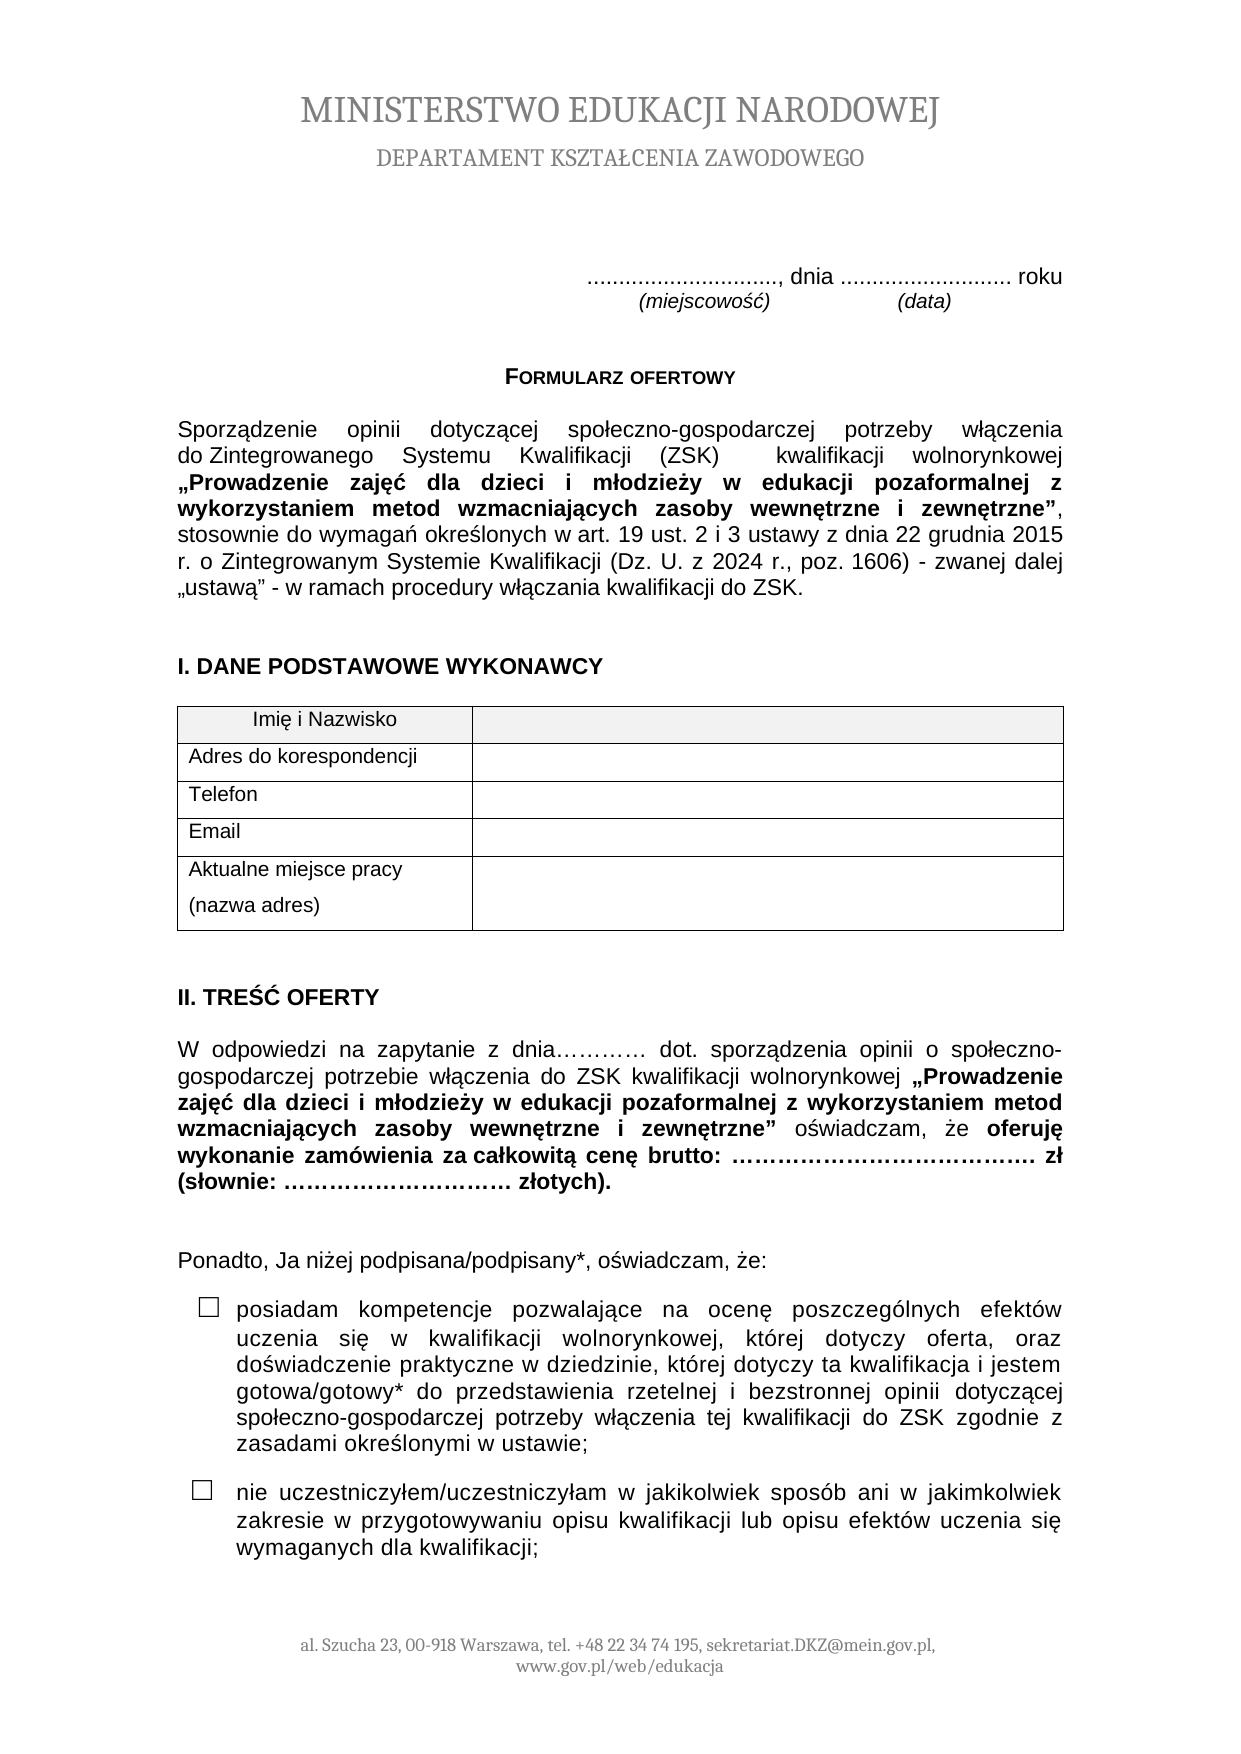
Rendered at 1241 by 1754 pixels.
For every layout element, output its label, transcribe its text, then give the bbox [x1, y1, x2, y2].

text (miejscowość) (data) [398, 289, 1063, 313]
text .............................., dnia ........................... roku [177, 263, 1063, 289]
table_cell Adres do korespondencji [178, 744, 472, 781]
table_cell [473, 857, 1063, 930]
list posiadam kompetencje pozwalające na ocenę poszczególnych efektów uczenia się w kwalifikacji wolnorynkowej, której dotyczy oferta, oraz doświadczenie praktyczne w dziedzinie, której dotyczy ta kwalifikacja i jestem gotowa/gotowy* do przedstawienia rzetelnej i bezstronnej opinii dotyczącej społeczno-gospodarczej potrzeby włączenia tej kwalifikacji do ZSK zgodnie z zasadami określonymi w ustawie; [199, 1287, 1063, 1457]
text Sporządzenie opinii dotyczącej społeczno-gospodarczej potrzeby włączenia do Zintegrowanego Systemu Kwalifikacji (ZSK) kwalifikacji wolnorynkowej „Prowadzenie zajęć dla dzieci i młodzieży w edukacji pozaformalnej z wykorzystaniem metod wzmacniających zasoby wewnętrzne i zewnętrzne”, stosownie do wymagań określonych w art. 19 ust. 2 i 3 ustawy z dnia 22 grudnia 2015 r. o Zintegrowanym Systemie Kwalifikacji (Dz. U. z 2024 r., poz. 1606) - zwanej dalej „ustawą” - w ramach procedury włączania kwalifikacji do ZSK. [177, 416, 1063, 600]
subtitle Formularz ofertowy [177, 363, 1063, 389]
table_cell Email [178, 819, 472, 856]
table_header Imię i Nazwisko [178, 707, 472, 743]
table_cell Telefon [178, 782, 472, 818]
list nie uczestniczyłem/uczestniczyłam w jakikolwiek sposób ani w jakimkolwiek zakresie w przygotowywaniu opisu kwalifikacji lub opisu efektów uczenia się wymaganych dla kwalifikacji; [192, 1469, 1063, 1560]
text W odpowiedzi na zapytanie z dnia………… dot. sporządzenia opinii o społeczno-gospodarczej potrzebie włączenia do ZSK kwalifikacji wolnorynkowej „Prowadzenie zajęć dla dzieci i młodzieży w edukacji pozaformalnej z wykorzystaniem metod wzmacniających zasoby wewnętrzne i zewnętrzne” oświadczam, że oferuję wykonanie zamówienia za całkowitą cenę brutto: …………………………………. zł (słownie: ………………………… złotych). [177, 1036, 1063, 1194]
subtitle II. TREŚĆ OFERTY [177, 983, 1063, 1010]
table_cell Aktualne miejsce pracy (nazwa adres) [178, 857, 472, 930]
table_cell [473, 782, 1063, 818]
text I. DANE PODSTAWOWE WYKONAWCY [177, 653, 1063, 679]
table_cell [473, 819, 1063, 856]
table_cell [473, 744, 1063, 781]
text Ponadto, Ja niżej podpisana/podpisany*, oświadczam, że: [177, 1247, 1063, 1273]
table_header [473, 707, 1063, 743]
